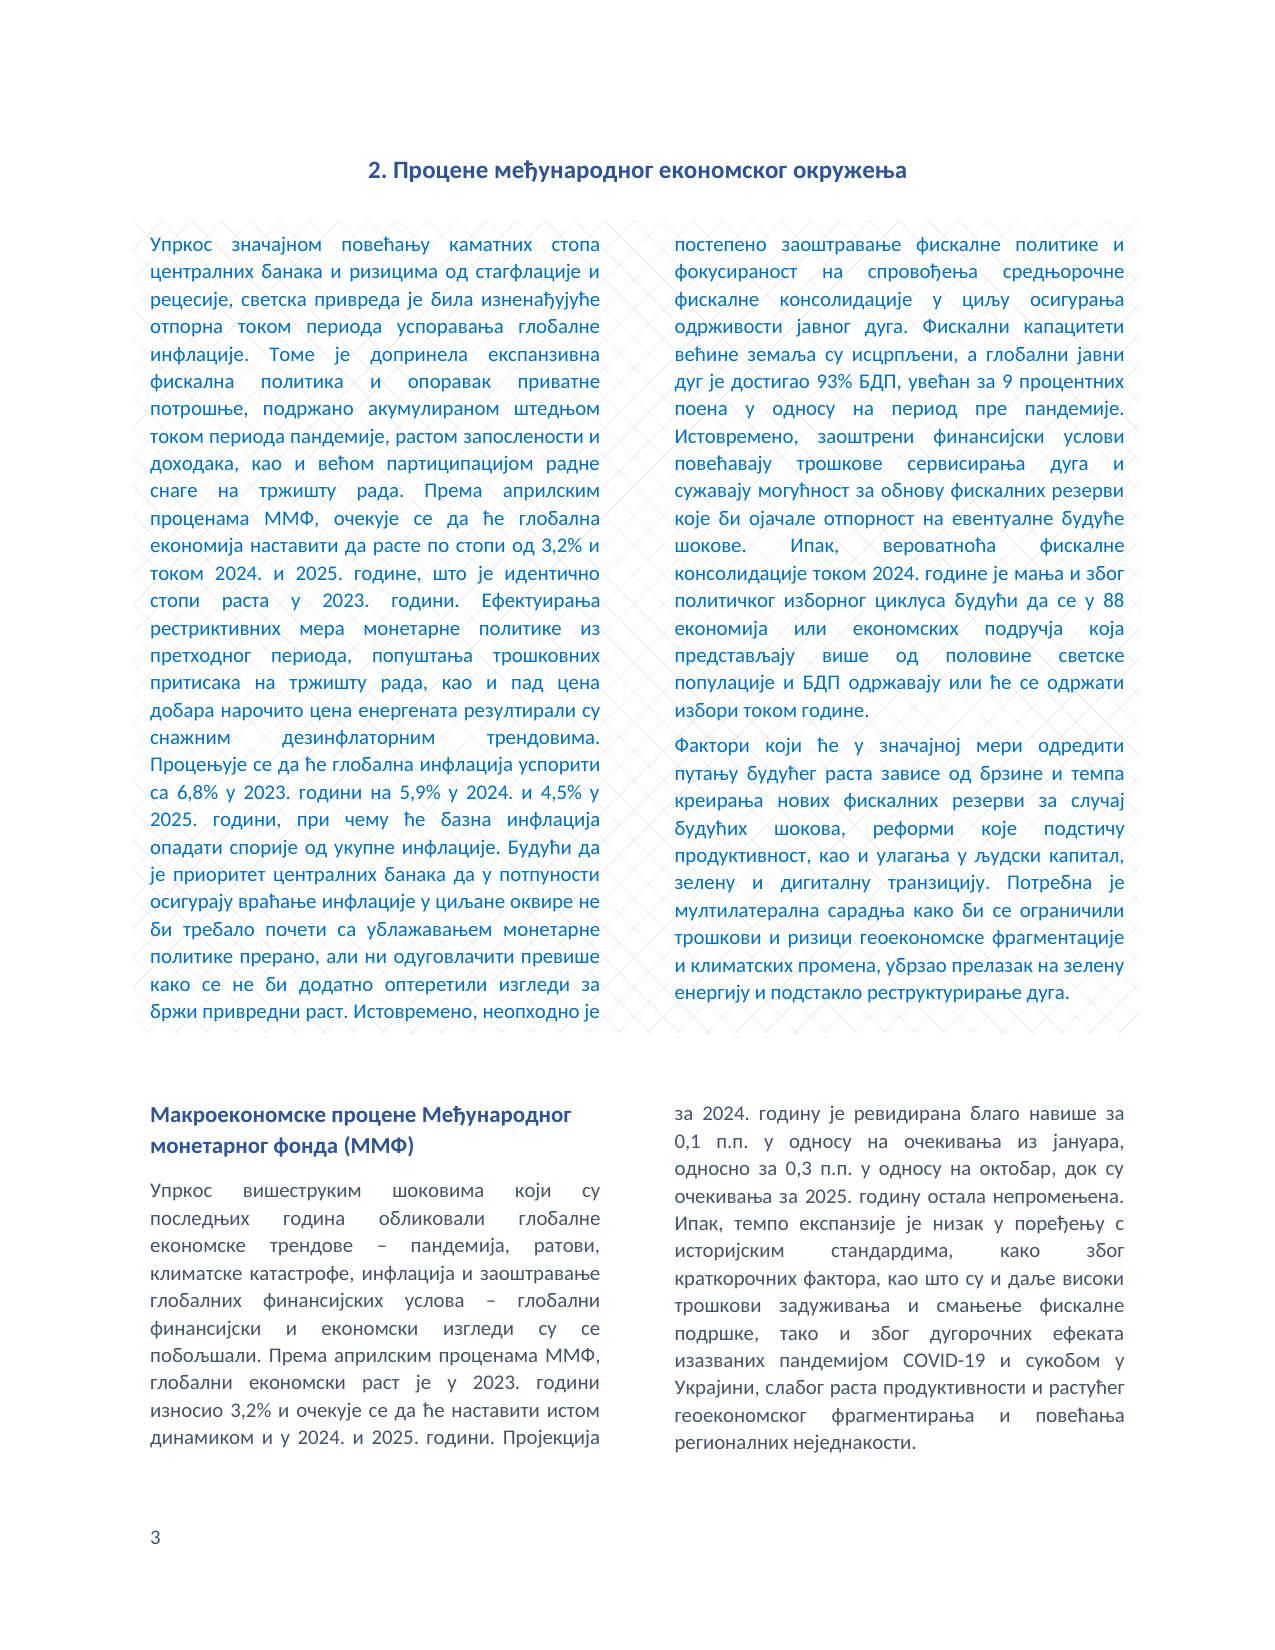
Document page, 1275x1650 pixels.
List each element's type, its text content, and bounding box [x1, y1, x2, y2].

text Фактори који ће у значајној мери одредити путању будућег раста зависе од брзине и темпа креирања нових фискалних резерви за случај будућих шокова, реформи које подстичу продуктивност, као и улагања у људски капитал, зелену и дигиталну транзицију. Потребна је мултилатерална сарадња како би се ограничили трошкови и ризици геоекономске фрагментације и климатских промена, убрзао прелазак на зелену енергију и подстакло реструктурирање дуга. [674, 733, 1125, 1004]
text Макроекономске процене Међународног монетарног фонда (ММФ) [150, 1101, 601, 1159]
text Упркос значајном повећању каматних стопа централних банака и ризицима од стагфлације и рецесије, светска привреда је била изненађујуће отпорна током периода успоравања глобалне инфлације. Томе je допринела експанзивна фискална политика и опоравак приватне потрошње, подржано акумулираном штедњом током периода пандемије, растом запослености и доходака, као и већом партиципацијом радне снаге на тржишту рада. Према априлским проценама ММФ, очекује се да ће глобална економија наставити да расте по стопи од 3,2% и током 2024. и 2025. године, што је идентично стопи раста у 2023. години. Ефектуирања рестриктивних мера монетарне политике из претходног периода, попуштања трошковних притисака на тржишту рада, као и пад цена добара нарочито цена енергената резултирали су снажним дезинфлаторним трендовима. Процењује се да ће глобална инфлација успорити са 6,8% у 2023. години на 5,9% у 2024. и 4,5% у 2025. години, при чему ће базна инфлација опадати спорије од укупне инфлације. Будући да је приоритет централних банака да у потпуности осигурају враћање инфлације у циљане оквире не би требало почети са ублажавањем монетарне политике прерано, али ни одуговлачити превише како се не би додатно оптеретили изгледи за бржи привредни раст. Истовремено, неопходно је постепено заоштравање фискалне политике и фокусираност на спровођења средњорочне фискалне консолидације у циљу осигурања одрживости јавног дуга. Фискални капацитети већине земаља су исцрпљени, а глобални јавни дуг је достигао 93% БДП, увећан за 9 процентних поена у односу на период пре пандемије. Истовремено, заоштрени финансијски услови повећавају трошкове сервисирања дуга и сужавају могућност за обнову фискалних резерви које би ојачале отпорност на евентуалне будуће шокове. Ипак, вероватноћа фискалне консолидације током 2024. године је мања и због политичког изборног циклуса будући да се у 88 економија или економских подручја која представљају више од половине светске популације и БДП одржавају или ће се одржати избори током године. [150, 231, 601, 1024]
subtitle 2. Процене међународног економског окружења [150, 154, 1125, 185]
text Упркос вишеструким шоковима који су последњих година обликовали глобалне економске трендове – пандемија, ратови, климатске катастрофе, инфлација и заоштравање глобалних финансијских услова – глобални финансијски и економски изгледи су се побољшали. Према априлским проценама ММФ, глобални економски раст је у 2023. години износио 3,2% и очекује се да ће наставити истом динамиком и у 2024. и 2025. години. Пројекција за 2024. годину је ревидирана благо навише за 0,1 п.п. у односу на очекивања из јануара, односно за 0,3 п.п. у односу на октобар, док су очекивања за 2025. годину остала непромењена. Ипак, темпо експанзије је низак у поређењу с историјским стандардима, како због краткорочних фактора, као што су и даље високи трошкови задуживања и смањење фискалне подршке, тако и због дугорочних ефеката изазваних пандемијом COVID-19 и сукобом у Украјини, слабог раста продуктивности и растућег геоекономског фрагментирања и повећања регионалних неједнакости. [674, 1101, 1125, 1455]
text Упркос значајном повећању каматних стопа централних банака и ризицима од стагфлације и рецесије, светска привреда је била изненађујуће отпорна током периода успоравања глобалне инфлације. Томе je допринела експанзивна фискална политика и опоравак приватне потрошње, подржано акумулираном штедњом током периода пандемије, растом запослености и доходака, као и већом партиципацијом радне снаге на тржишту рада. Према априлским проценама ММФ, очекује се да ће глобална економија наставити да расте по стопи од 3,2% и током 2024. и 2025. године, што је идентично стопи раста у 2023. години. Ефектуирања рестриктивних мера монетарне политике из претходног периода, попуштања трошковних притисака на тржишту рада, као и пад цена добара нарочито цена енергената резултирали су снажним дезинфлаторним трендовима. Процењује се да ће глобална инфлација успорити са 6,8% у 2023. години на 5,9% у 2024. и 4,5% у 2025. години, при чему ће базна инфлација опадати спорије од укупне инфлације. Будући да је приоритет централних банака да у потпуности осигурају враћање инфлације у циљане оквире не би требало почети са ублажавањем монетарне политике прерано, али ни одуговлачити превише како се не би додатно оптеретили изгледи за бржи привредни раст. Истовремено, неопходно је постепено заоштравање фискалне политике и фокусираност на спровођења средњорочне фискалне консолидације у циљу осигурања одрживости јавног дуга. Фискални капацитети већине земаља су исцрпљени, а глобални јавни дуг је достигао 93% БДП, увећан за 9 процентних поена у односу на период пре пандемије. Истовремено, заоштрени финансијски услови повећавају трошкове сервисирања дуга и сужавају могућност за обнову фискалних резерви које би ојачале отпорност на евентуалне будуће шокове. Ипак, вероватноћа фискалне консолидације током 2024. године је мања и због политичког изборног циклуса будући да се у 88 економија или економских подручја која представљају више од половине светске популације и БДП одржавају или ће се одржати избори током године. [674, 231, 1125, 722]
text Упркос вишеструким шоковима који су последњих година обликовали глобалне економске трендове – пандемија, ратови, климатске катастрофе, инфлација и заоштравање глобалних финансијских услова – глобални финансијски и економски изгледи су се побољшали. Према априлским проценама ММФ, глобални економски раст је у 2023. години износио 3,2% и очекује се да ће наставити истом динамиком и у 2024. и 2025. години. Пројекција за 2024. годину је ревидирана благо навише за 0,1 п.п. у односу на очекивања из јануара, односно за 0,3 п.п. у односу на октобар, док су очекивања за 2025. годину остала непромењена. Ипак, темпо експанзије је низак у поређењу с историјским стандардима, како због краткорочних фактора, као што су и даље високи трошкови задуживања и смањење фискалне подршке, тако и због дугорочних ефеката изазваних пандемијом COVID-19 и сукобом у Украјини, слабог раста продуктивности и растућег геоекономског фрагментирања и повећања регионалних неједнакости. [150, 1178, 601, 1450]
